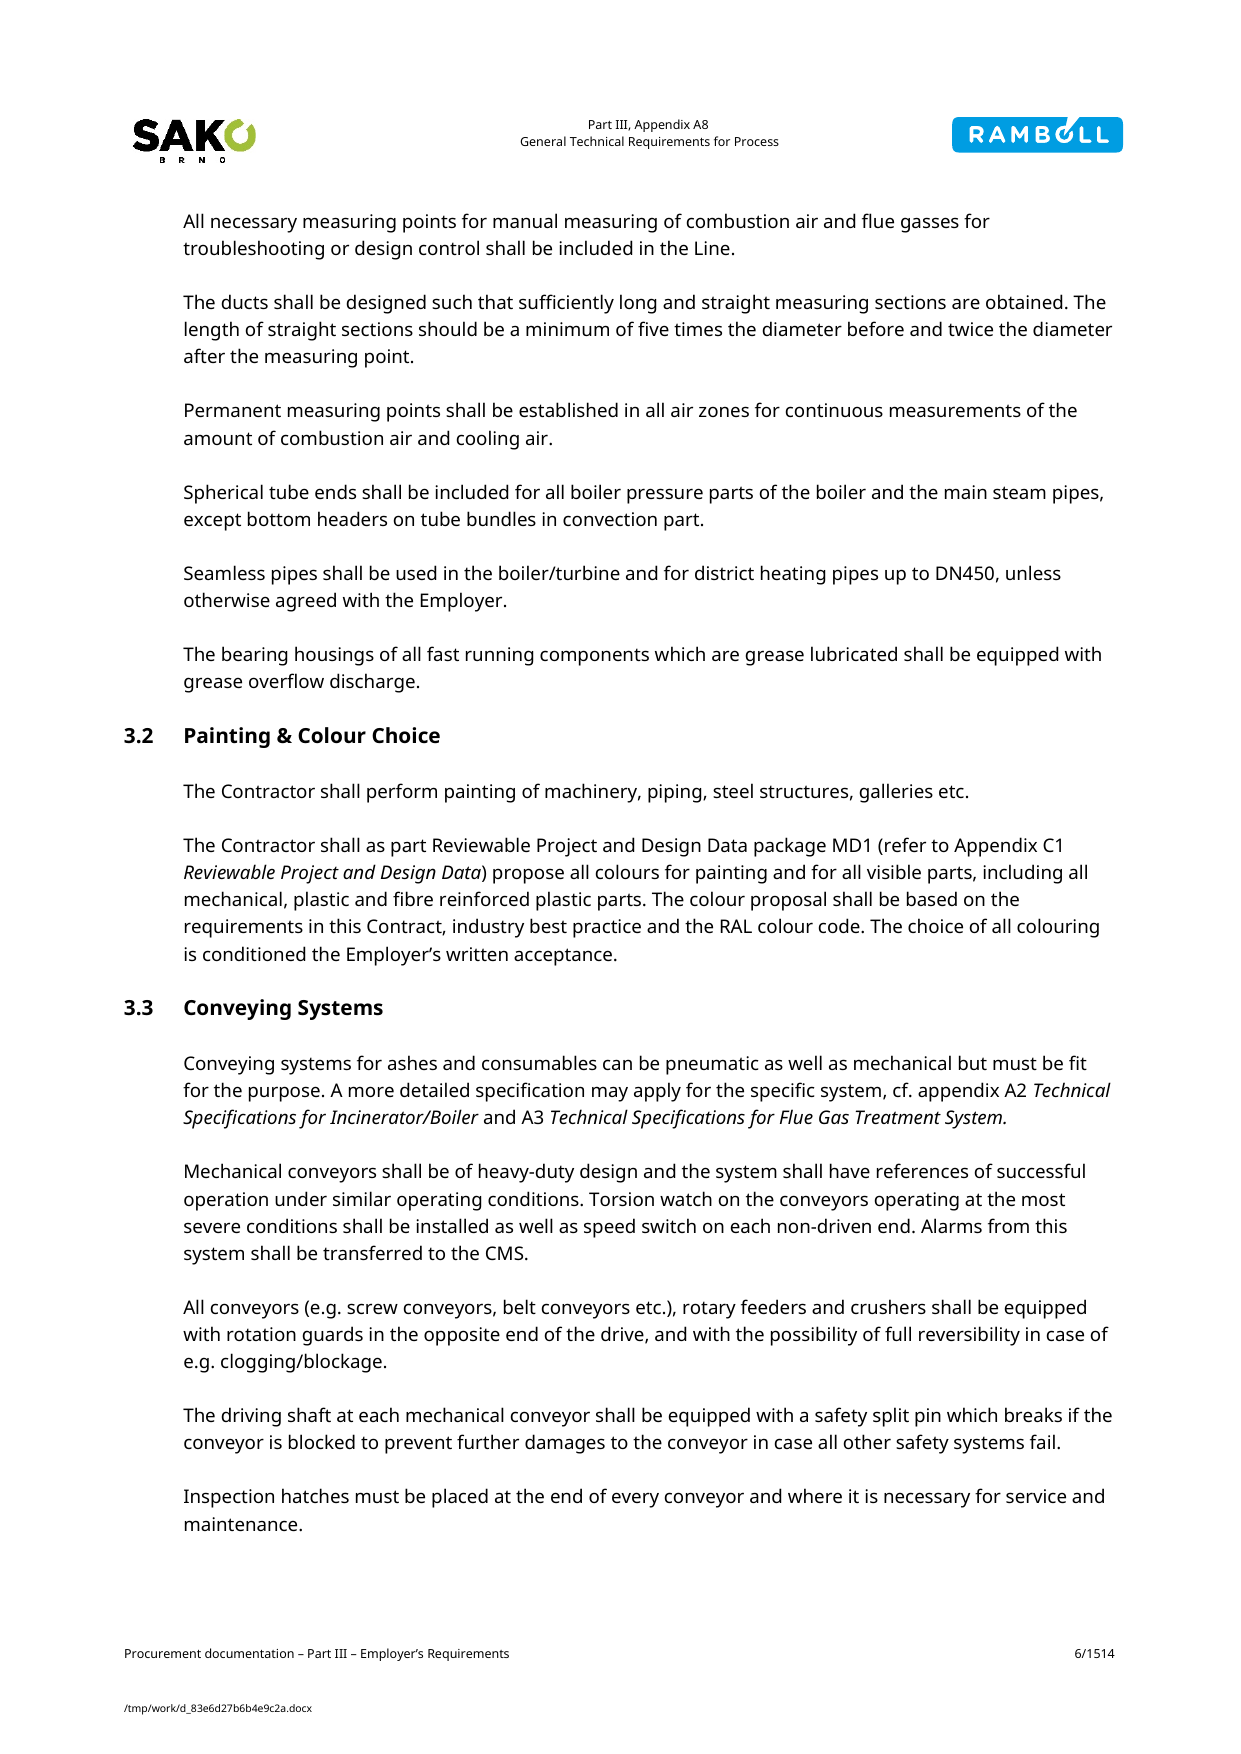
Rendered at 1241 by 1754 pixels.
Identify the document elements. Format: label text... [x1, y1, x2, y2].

subtitle Conveying Systems [153, 993, 1116, 1022]
text Spherical tube ends shall be included for all boiler pressure parts of the boiler and the main steam pipes, except bottom headers on tube bundles in convection part. [183, 477, 1116, 532]
subtitle Painting & Colour Choice [153, 721, 1116, 750]
text Inspection hatches must be placed at the end of every conveyor and where it is necessary for service and maintenance. [183, 1482, 1116, 1536]
text All conveyors (e.g. screw conveyors, belt conveyors etc.), rotary feeders and crushers shall be equipped with rotation guards in the opposite end of the drive, and with the possibility of full reversibility in case of e.g. clogging/blockage. [183, 1293, 1116, 1374]
text The driving shaft at each mechanical conveyor shall be equipped with a safety split pin which breaks if the conveyor is blocked to prevent further damages to the conveyor in case all other safety systems fail. [183, 1401, 1116, 1455]
text All necessary measuring points for manual measuring of combustion air and flue gasses for troubleshooting or design control shall be included in the Line. [183, 207, 1116, 261]
text Permanent measuring points shall be established in all air zones for continuous measurements of the amount of combustion air and cooling air. [183, 396, 1116, 450]
text The Contractor shall perform painting of machinery, piping, steel structures, galleries etc. [183, 777, 1116, 804]
text Seamless pipes shall be used in the boiler/turbine and for district heating pipes up to DN450, unless otherwise agreed with the Employer. [183, 559, 1116, 613]
text The bearing housings of all fast running components which are grease lubricated shall be equipped with grease overflow discharge. [183, 640, 1116, 694]
text Conveying systems for ashes and consumables can be pneumatic as well as mechanical but must be fit for the purpose. A more detailed specification may apply for the specific system, cf. appendix A2 Technical Specifications for Incinerator/Boiler and A3 Technical Specifications for Flue Gas Treatment System. [183, 1049, 1116, 1130]
text Mechanical conveyors shall be of heavy-duty design and the system shall have references of successful operation under similar operating conditions. Torsion watch on the conveyors operating at the most severe conditions shall be installed as well as speed switch on each non-driven end. Alarms from this system shall be transferred to the CMS. [183, 1157, 1116, 1266]
picture [132, 119, 256, 163]
text The Contractor shall as part Reviewable Project and Design Data package MD1 (refer to Appendix C1 Reviewable Project and Design Data) propose all colours for painting and for all visible parts, including all mechanical, plastic and fibre reinforced plastic parts. The colour proposal shall be based on the requirements in this Contract, industry best practice and the RAL colour code. The choice of all colouring is conditioned the Employer’s written acceptance. [183, 831, 1116, 966]
text The ducts shall be designed such that sufficiently long and straight measuring sections are obtained. The length of straight sections should be a minimum of five times the diameter before and twice the diameter after the measuring point. [183, 288, 1116, 369]
